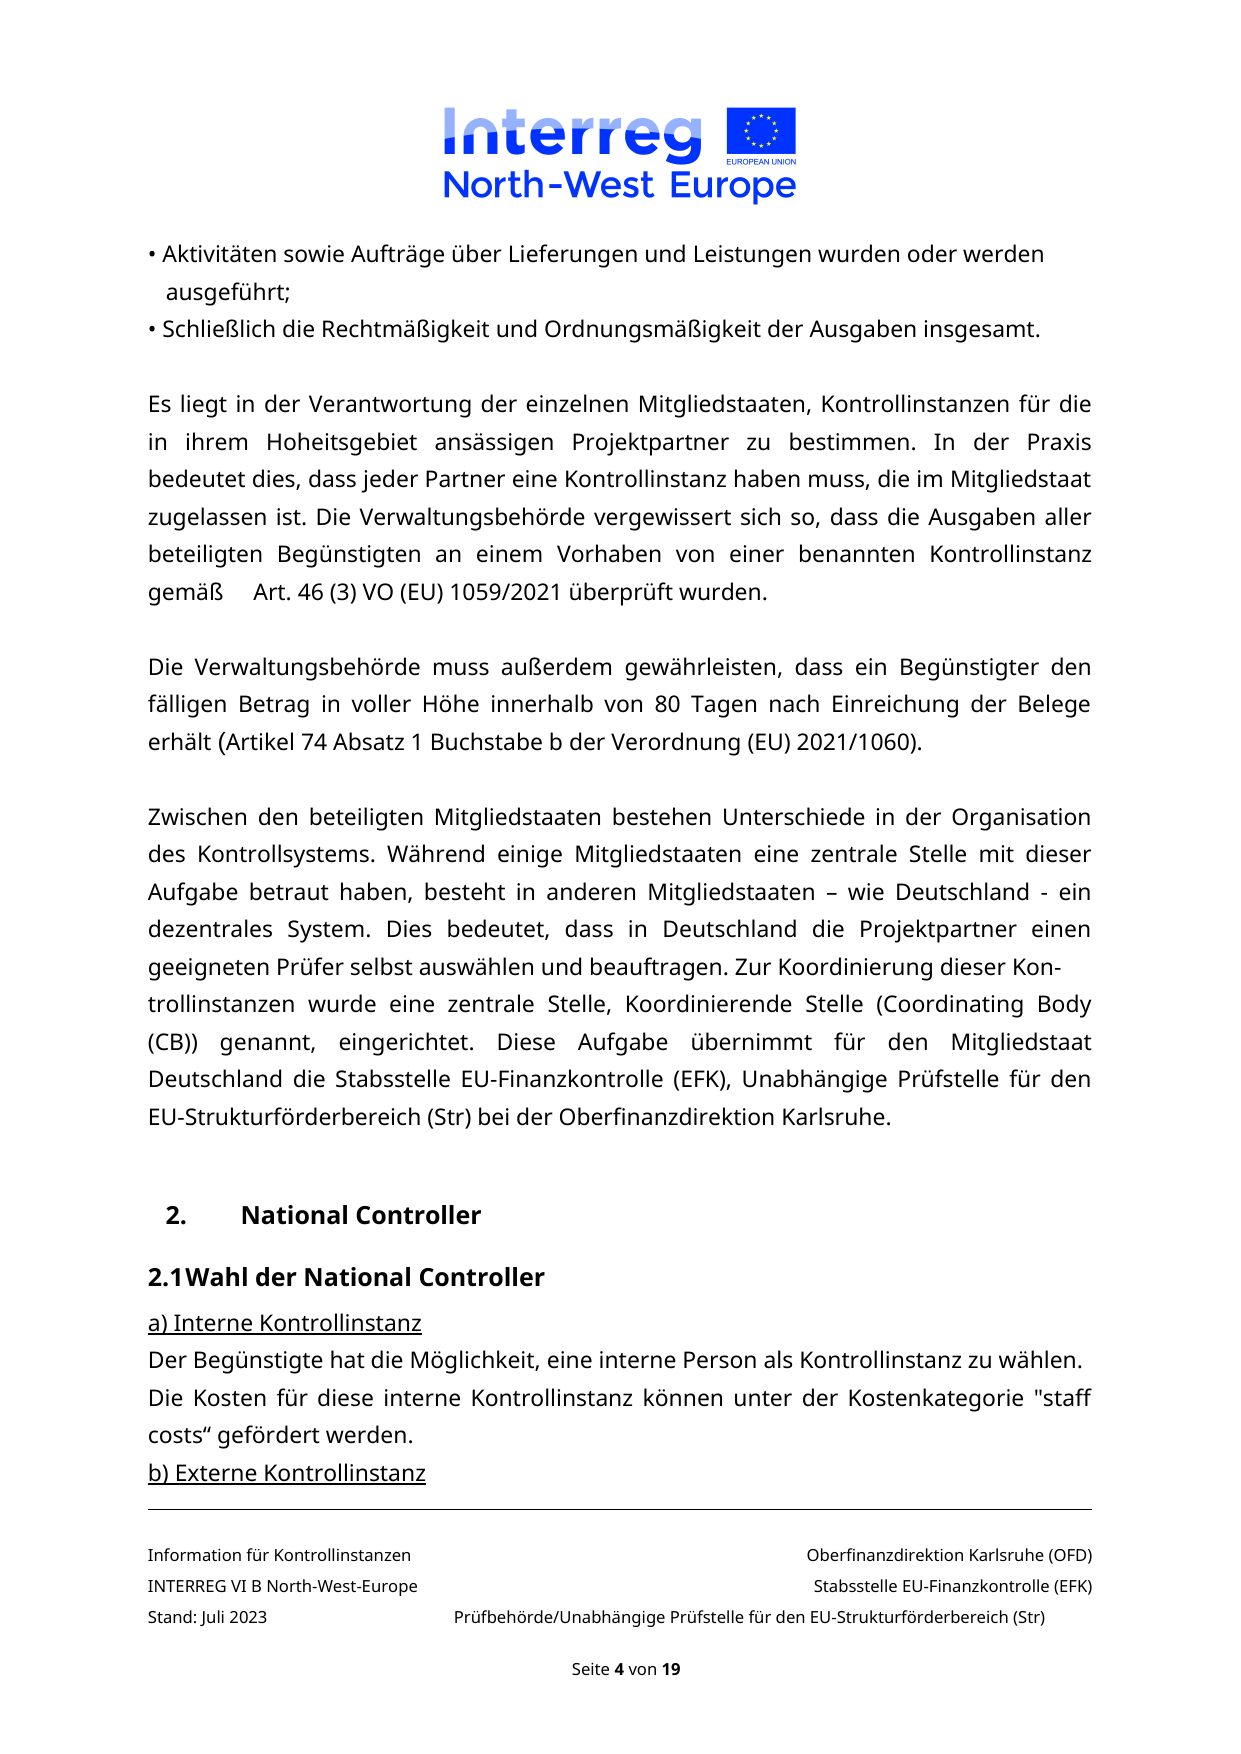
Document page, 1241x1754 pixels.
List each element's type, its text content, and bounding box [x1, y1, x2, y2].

text Es liegt in der Verantwortung der einzelnen Mitgliedstaaten, Kontrollinstanzen für die in ihrem Hoheitsgebiet ansässigen Projektpartner zu bestimmen. In der Praxis bedeutet dies, dass jeder Partner eine Kontrollinstanz haben muss, die im Mitgliedstaat zugelassen ist. Die Verwaltungsbehörde vergewissert sich so, dass die Ausgaben aller beteiligten Begünstigten an einem Vorhaben von einer benannten Kontrollinstanz gemäß Art. 46 (3) VO (EU) 1059/2021 überprüft wurden. [148, 382, 1092, 607]
text b) Externe Kontrollinstanz [148, 1450, 1092, 1488]
subtitle National Controller [165, 1194, 1092, 1232]
text Zwischen den beteiligten Mitgliedstaaten bestehen Unterschiede in der Organisation des Kontrollsystems. Während einige Mitgliedstaaten eine zentrale Stelle mit dieser Aufgabe betraut haben, besteht in anderen Mitgliedstaaten – wie Deutschland - ein dezentrales System. Dies bedeutet, dass in Deutschland die Projektpartner einen geeigneten Prüfer selbst auswählen und beauftragen. Zur Koordinierung dieser Kon- [148, 794, 1092, 982]
text a) Interne Kontrollinstanz [148, 1300, 1092, 1338]
subtitle Wahl der National Controller [148, 1257, 1092, 1294]
text • Aktivitäten sowie Aufträge über Lieferungen und Leistungen wurden oder werden [148, 232, 1092, 269]
text Die Kosten für diese interne Kontrollinstanz können unter der Kostenkategorie "staff costs“ gefördert werden. [148, 1375, 1092, 1450]
text • Schließlich die Rechtmäßigkeit und Ordnungsmäßigkeit der Ausgaben insgesamt. [148, 307, 1092, 344]
picture [410, 73, 830, 232]
text Der Begünstigte hat die Möglichkeit, eine interne Person als Kontrollinstanz zu wählen. [148, 1338, 1092, 1375]
text ausgeführt; [148, 269, 1092, 307]
text Die Verwaltungsbehörde muss außerdem gewährleisten, dass ein Begünstigter den fälligen Betrag in voller Höhe innerhalb von 80 Tagen nach Einreichung der Belege erhält (Artikel 74 Absatz 1 Buchstabe b der Verordnung (EU) 2021/1060). [148, 644, 1092, 757]
text trollinstanzen wurde eine zentrale Stelle, Koordinierende Stelle (Coordinating Body (CB)) genannt, eingerichtet. Diese Aufgabe übernimmt für den Mitgliedstaat Deutschland die Stabsstelle EU-Finanzkontrolle (EFK), Unabhängige Prüfstelle für den EU-Strukturförderbereich (Str) bei der Oberfinanzdirektion Karlsruhe. [148, 982, 1092, 1132]
